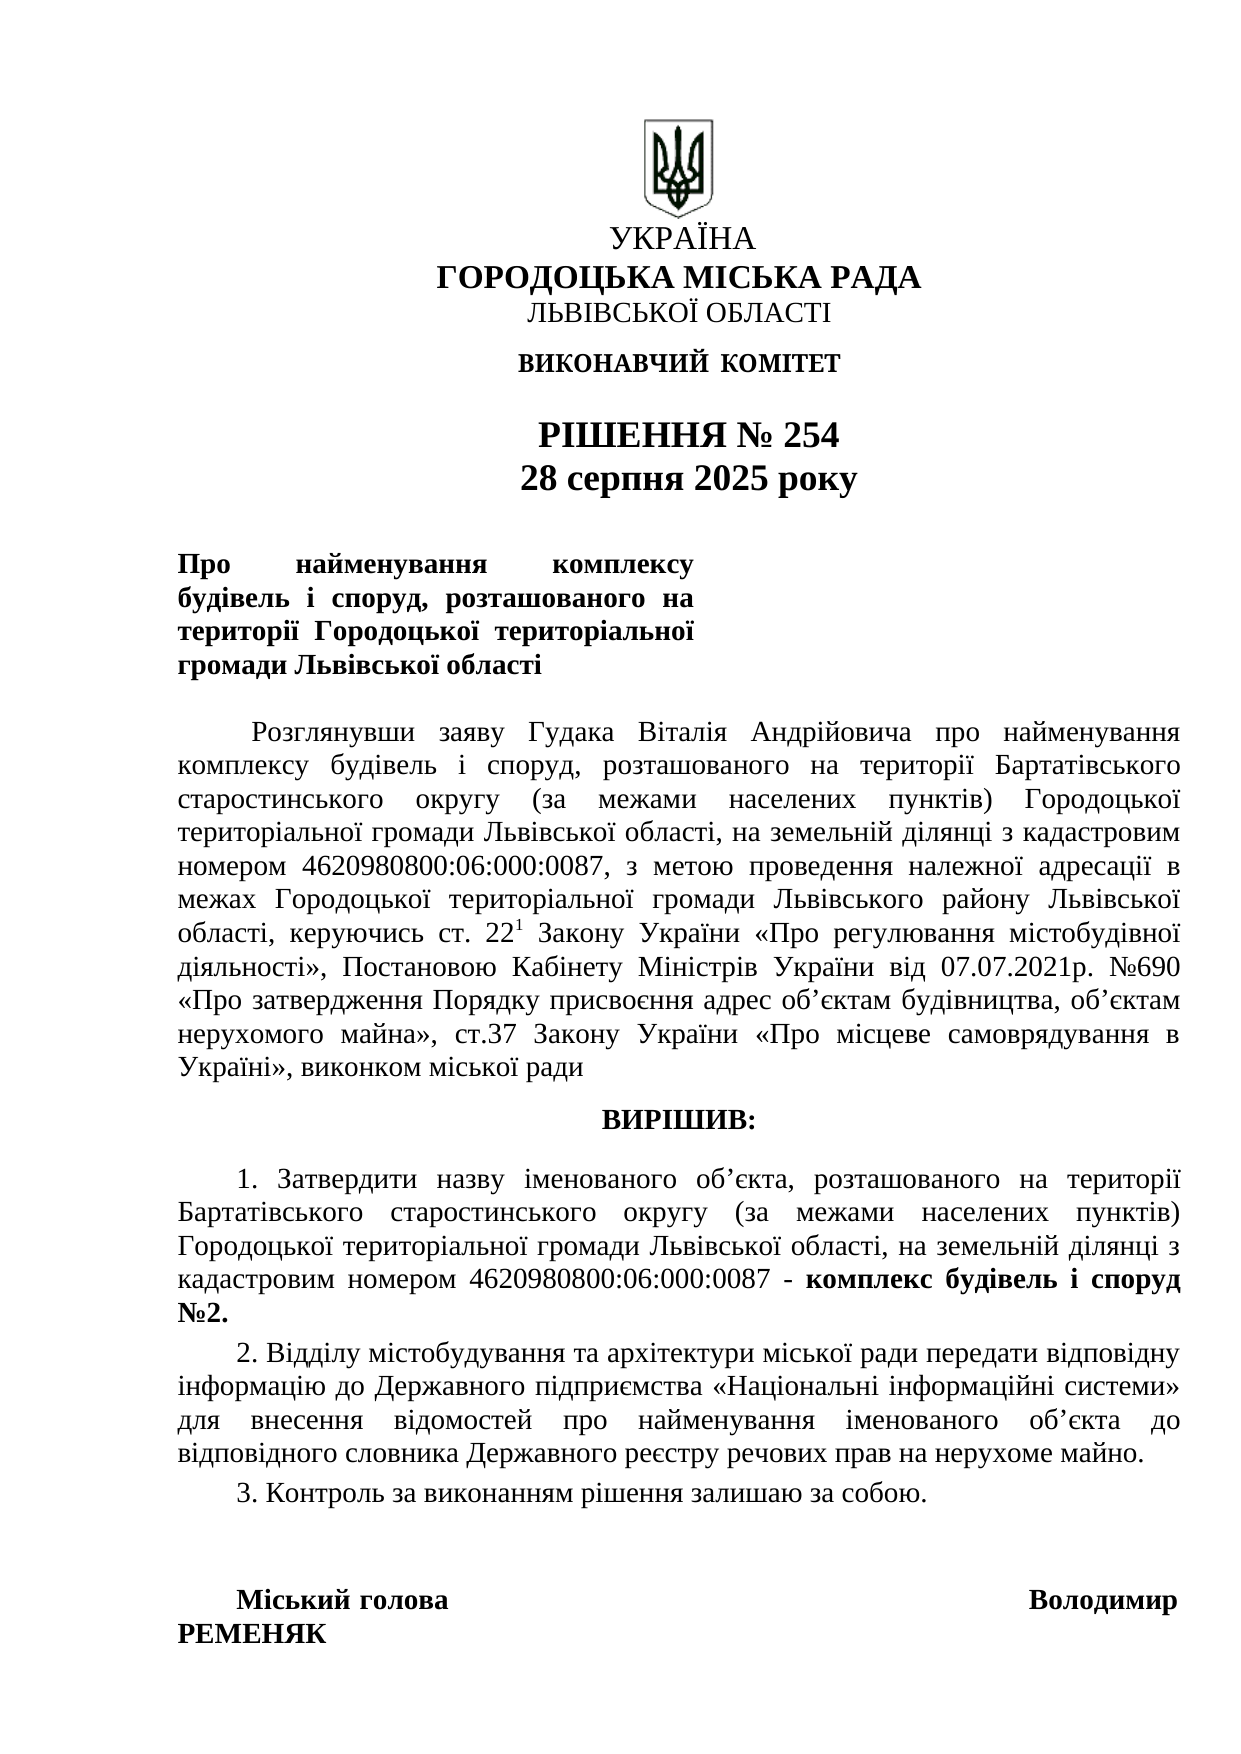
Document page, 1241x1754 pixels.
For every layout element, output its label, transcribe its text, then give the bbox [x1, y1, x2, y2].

text 2. Відділу містобудування та архітектури міської ради передати відповідну інформацію до Державного підприємства «Національні інформаційні системи» для внесення відомостей про найменування іменованого об’єкта до відповідного словника Державного реєстру речових прав на нерухоме майно. [177, 1335, 1181, 1469]
text 28 серпня 2025 року [177, 455, 1200, 498]
text РІШЕННЯ № 254 [177, 412, 1200, 455]
text Міський голова Володимир РЕМЕНЯК [177, 1582, 1181, 1649]
text 1. Затвердити назву іменованого об’єкта, розташованого на території Бартатівського старостинського округу (за межами населених пунктів) Городоцької територіальної громади Львівської області, на земельній ділянці з кадастровим номером 4620980800:06:000:0087 - комплекс будівель і споруд №2. [177, 1161, 1181, 1329]
subtitle ВИКОНАВЧИЙ КОМІТЕТ [177, 350, 1181, 378]
text ЛЬВІВСЬКОЇ ОБЛАСТІ [177, 295, 1181, 329]
text Розглянувши заяву Гудака Віталія Андрійовича про найменування комплексу будівель і споруд, розташованого на території Бартатівського старостинського округу (за межами населених пунктів) Городоцької територіальної громади Львівської області, на земельній ділянці з кадастровим номером 4620980800:06:000:0087, з метою проведення належної адресації в межах Городоцької територіальної громади Львівського району Львівської області, керуючись ст. 221 Закону України «Про регулювання містобудівної діяльності», Постановою Кабінету Міністрів України від 07.07.2021р. №690 «Про затвердження Порядку присвоєння адрес об’єктам будівництва, об’єктам нерухомого майна», ст.37 Закону України «Про місцеве самоврядування в Україні», виконком міської ради [177, 714, 1181, 1083]
text УКРАЇНА [177, 219, 1181, 257]
text 3. Контроль за виконанням рішення залишаю за собою. [177, 1475, 1181, 1509]
text Про найменування комплексу будівель і споруд, розташованого на території Городоцької територіальної громади Львівської області [177, 546, 694, 680]
text ГОРОДОЦЬКА МІСЬКА РАДА [177, 257, 1181, 295]
text ВИРІШИВ: [177, 1102, 1181, 1136]
picture [643, 118, 715, 219]
